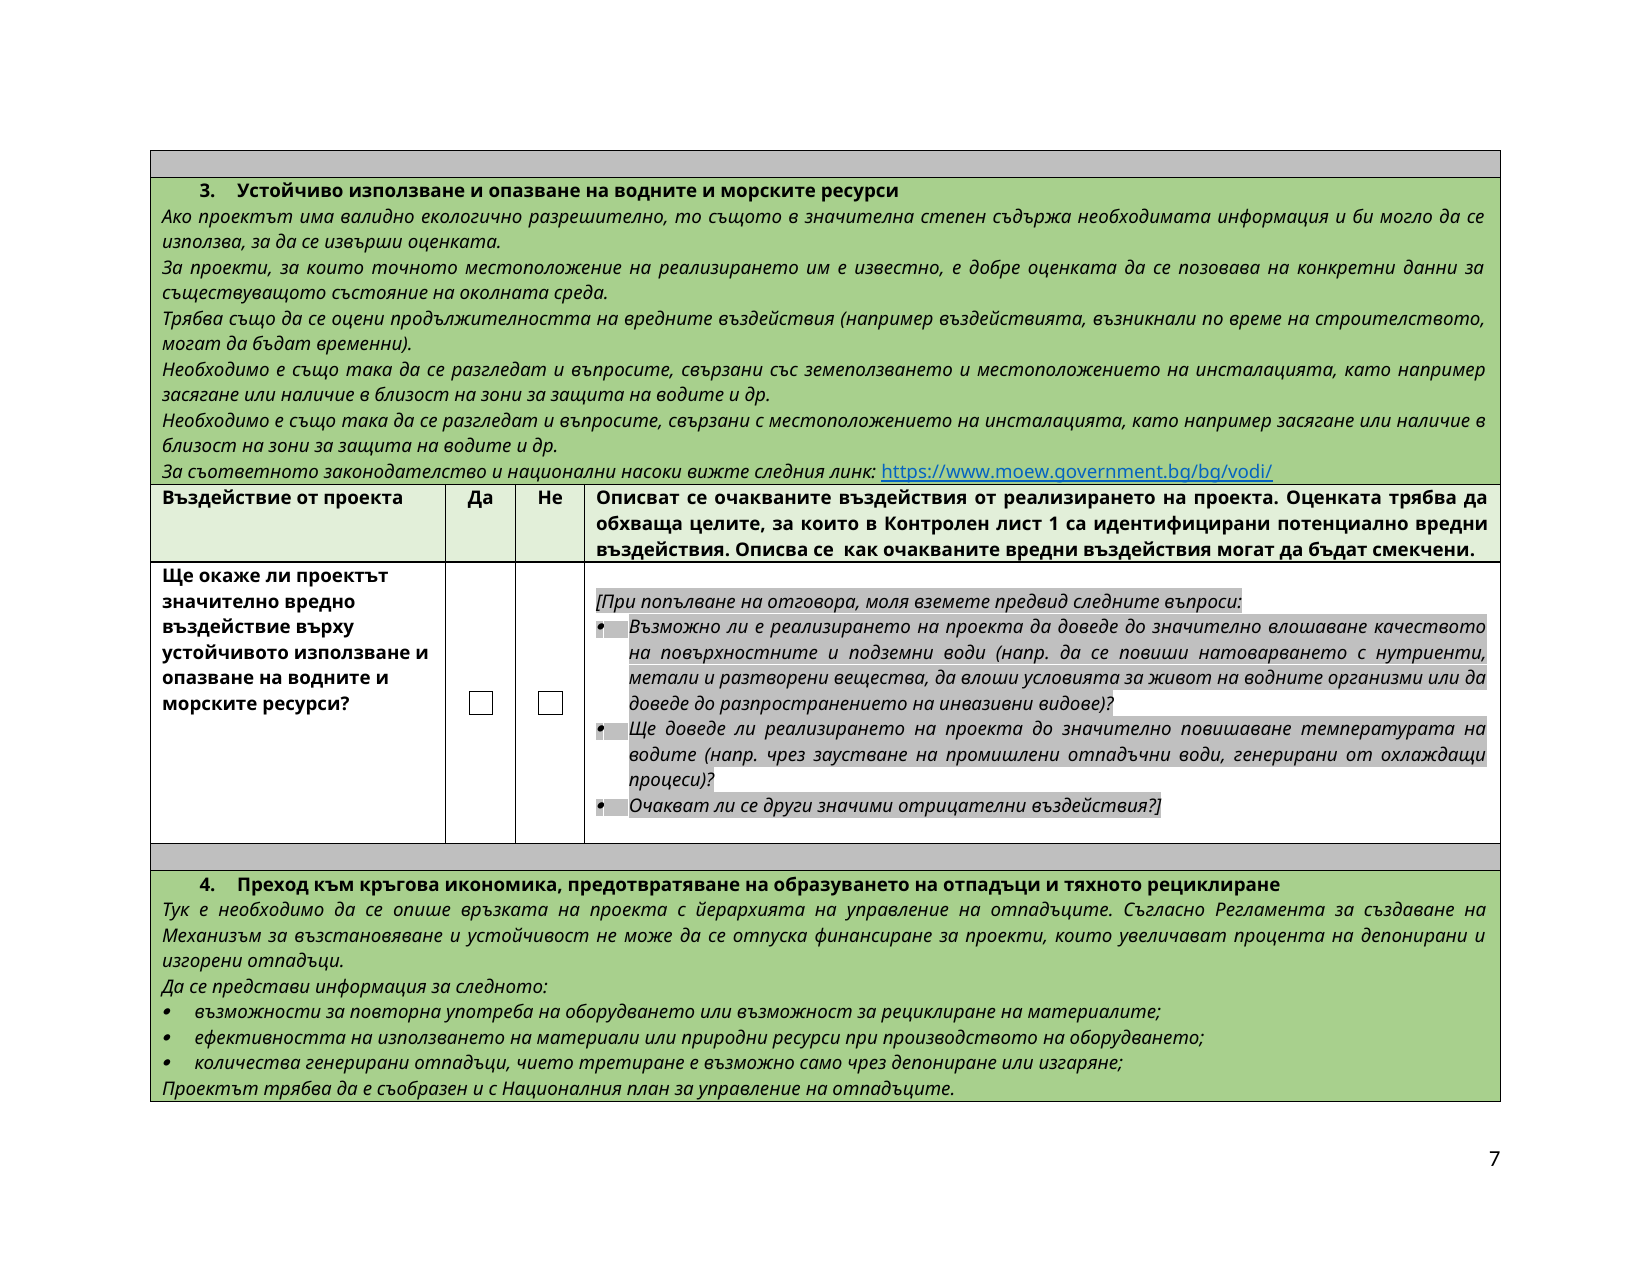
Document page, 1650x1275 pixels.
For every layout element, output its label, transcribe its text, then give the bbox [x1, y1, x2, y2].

table_cell [516, 563, 584, 843]
table_cell [151, 151, 1500, 177]
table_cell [151, 871, 1500, 1101]
table_cell Ще окаже ли проектът значително вредно въздействие върху устойчивото използване и опазване на водните и морските ресурси? [151, 563, 445, 843]
table_cell Въздействие от проекта [151, 485, 445, 561]
table_cell Описват се очакваните въздействия от реализирането на проекта. Оценката трябва да обхваща целите, за които в Контролен лист 1 са идентифицирани потенциално вредни въздействия. Описва се как очакваните вредни въздействия могат да бъдат смекчени. [585, 485, 1500, 561]
table_cell Да [446, 485, 515, 561]
table_cell Не [516, 485, 584, 561]
table_cell Устойчиво използване и опазване на водните и морските ресурси Ако проектът има валидно екологично разрешително, то същото в значителна степен съдържа необходимата информация и би могло да се използва, за да се извърши оценката. За проекти, за които точното местоположение на реализирането им е известно, е добре оценката да се позовава на конкретни данни за съществуващото състояние на околната среда. Трябва също да се оцени продължителността на вредните въздействия (например въздействията, възникнали по време на строителството, могат да бъдат временни). Необходимо е също така да се разгледат и въпросите, свързани със земеползването и местоположението на инсталацията, като например засягане или наличие в близост на зони за защита на водите и др. Необходимо е също така да се разгледат и въпросите, свързани с местоположението на инсталацията, като например засягане или наличие в близост на зони за защита на водите и др. За съответното законодателство и национални насоки вижте следния линк: https://www.moew.government.bg/bg/vodi/ [151, 178, 1500, 484]
table_cell [151, 844, 1500, 870]
table_cell [При попълване на отговора, моля вземете предвид следните въпроси: Възможно ли е реализирането на проекта да доведе до значително влошаване качеството на повърхностните и подземни води (напр. да се повиши натоварването с нутриенти, метали и разтворени вещества, да влоши условията за живот на водните организми или да доведе до разпространението на инвазивни видове)? Ще доведе ли реализирането на проекта до значително повишаване температурата на водите (напр. чрез заустване на промишлени отпадъчни води, генерирани от охлаждащи процеси)? Очакват ли се други значими отрицателни въздействия?] [585, 563, 1500, 843]
table_cell [446, 563, 515, 843]
